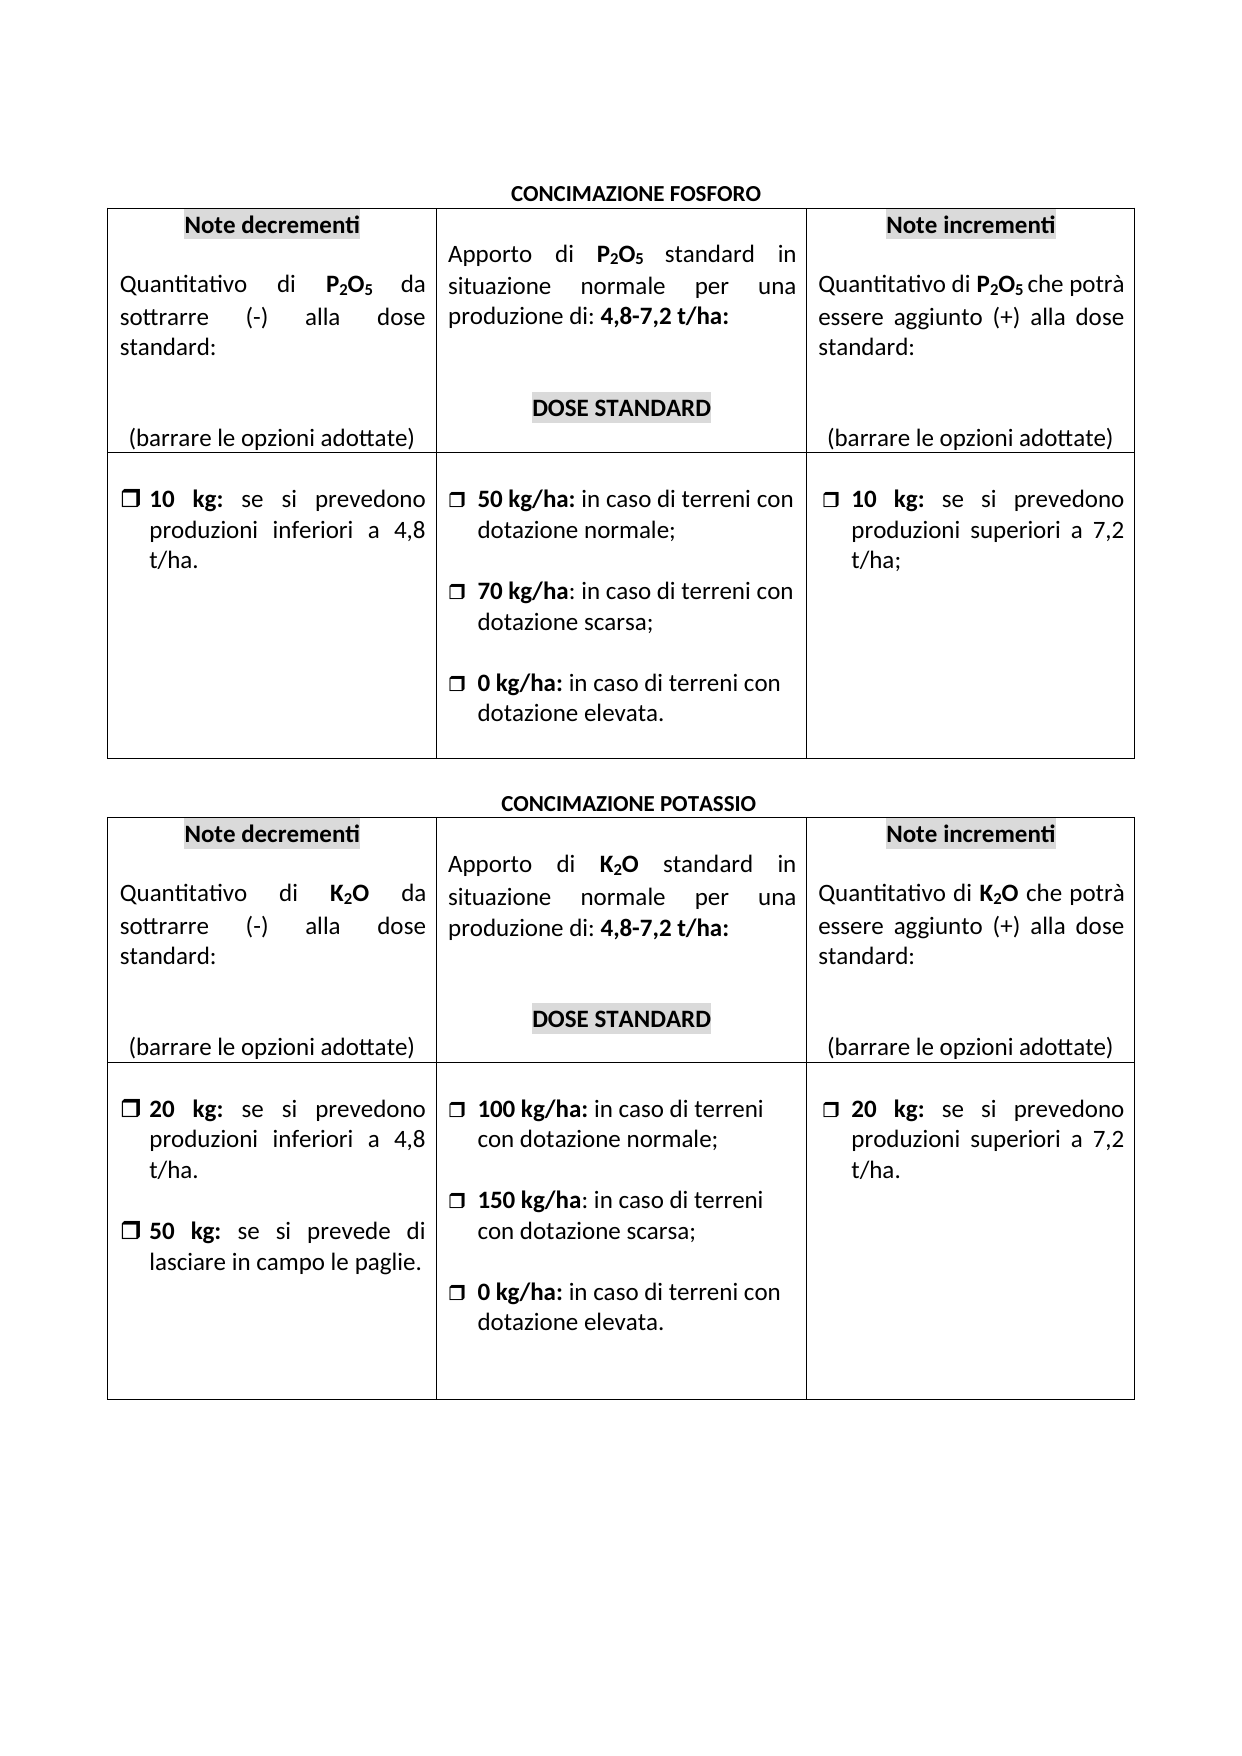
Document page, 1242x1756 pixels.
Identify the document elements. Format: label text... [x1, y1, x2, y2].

text CONCIMAZIONE FOSFORO [511, 179, 1227, 207]
text CONCIMAZIONE POTASSIO [501, 789, 1227, 817]
table_header Note incrementi Quantitativo di K2O che potrà essere aggiunto (+) alla dose standard: (barrare le opzioni adottate) [807, 818, 1134, 1062]
table_cell 50 kg/ha: in caso di terreni con dotazione normale; 70 kg/ha: in caso di terreni con dotazione scarsa; 0 kg/ha: in caso di terreni con dotazione elevata. [437, 453, 806, 758]
table_cell 10 kg: se si prevedono produzioni superiori a 7,2 t/ha; [807, 453, 1134, 758]
table_header Apporto di P2O5 standard in situazione normale per una produzione di: 4,8-7,2 t/ha: DOSE STANDARD [437, 209, 806, 452]
table_header Apporto di K2O standard in situazione normale per una produzione di: 4,8-7,2 t/ha: DOSE STANDARD [437, 818, 806, 1062]
table_cell 20 kg: se si prevedono produzioni inferiori a 4,8 t/ha. 50 kg: se si prevede di lasciare in campo le paglie. [108, 1063, 436, 1399]
table_header Note decrementi Quantitativo di P2O5 da sottrarre (-) alla dose standard: (barrare le opzioni adottate) [108, 209, 436, 452]
table_header Note incrementi Quantitativo di P2O5 che potrà essere aggiunto (+) alla dose standard: (barrare le opzioni adottate) [807, 209, 1134, 452]
table_cell 10 kg: se si prevedono produzioni inferiori a 4,8 t/ha. [108, 453, 436, 758]
table_cell 100 kg/ha: in caso di terreni con dotazione normale; 150 kg/ha: in caso di terreni con dotazione scarsa; 0 kg/ha: in caso di terreni con dotazione elevata. [437, 1063, 806, 1399]
table_header Note decrementi Quantitativo di K2O da sottrarre (-) alla dose standard: (barrare le opzioni adottate) [108, 818, 436, 1062]
table_cell 20 kg: se si prevedono produzioni superiori a 7,2 t/ha. [807, 1063, 1134, 1399]
